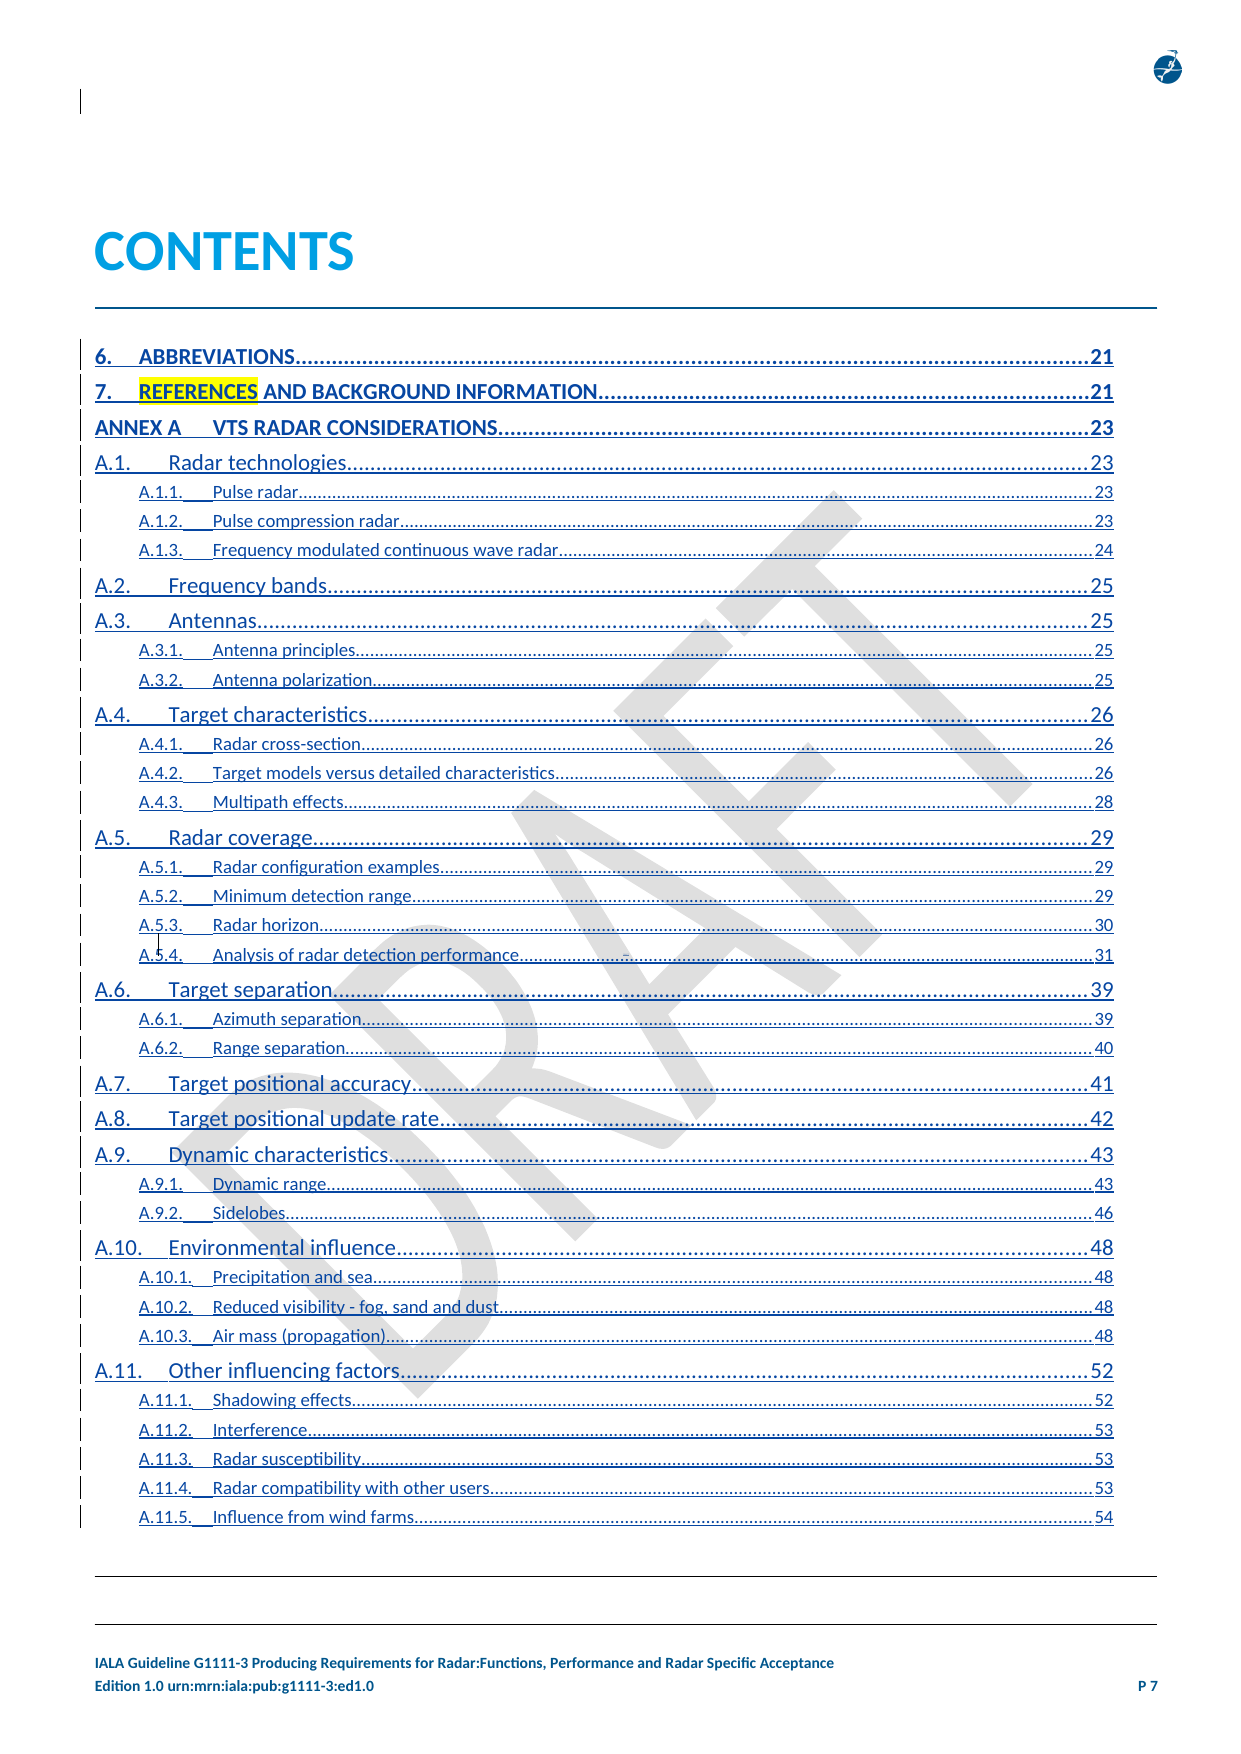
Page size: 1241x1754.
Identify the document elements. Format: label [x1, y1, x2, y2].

picture [1122, 0, 1241, 119]
